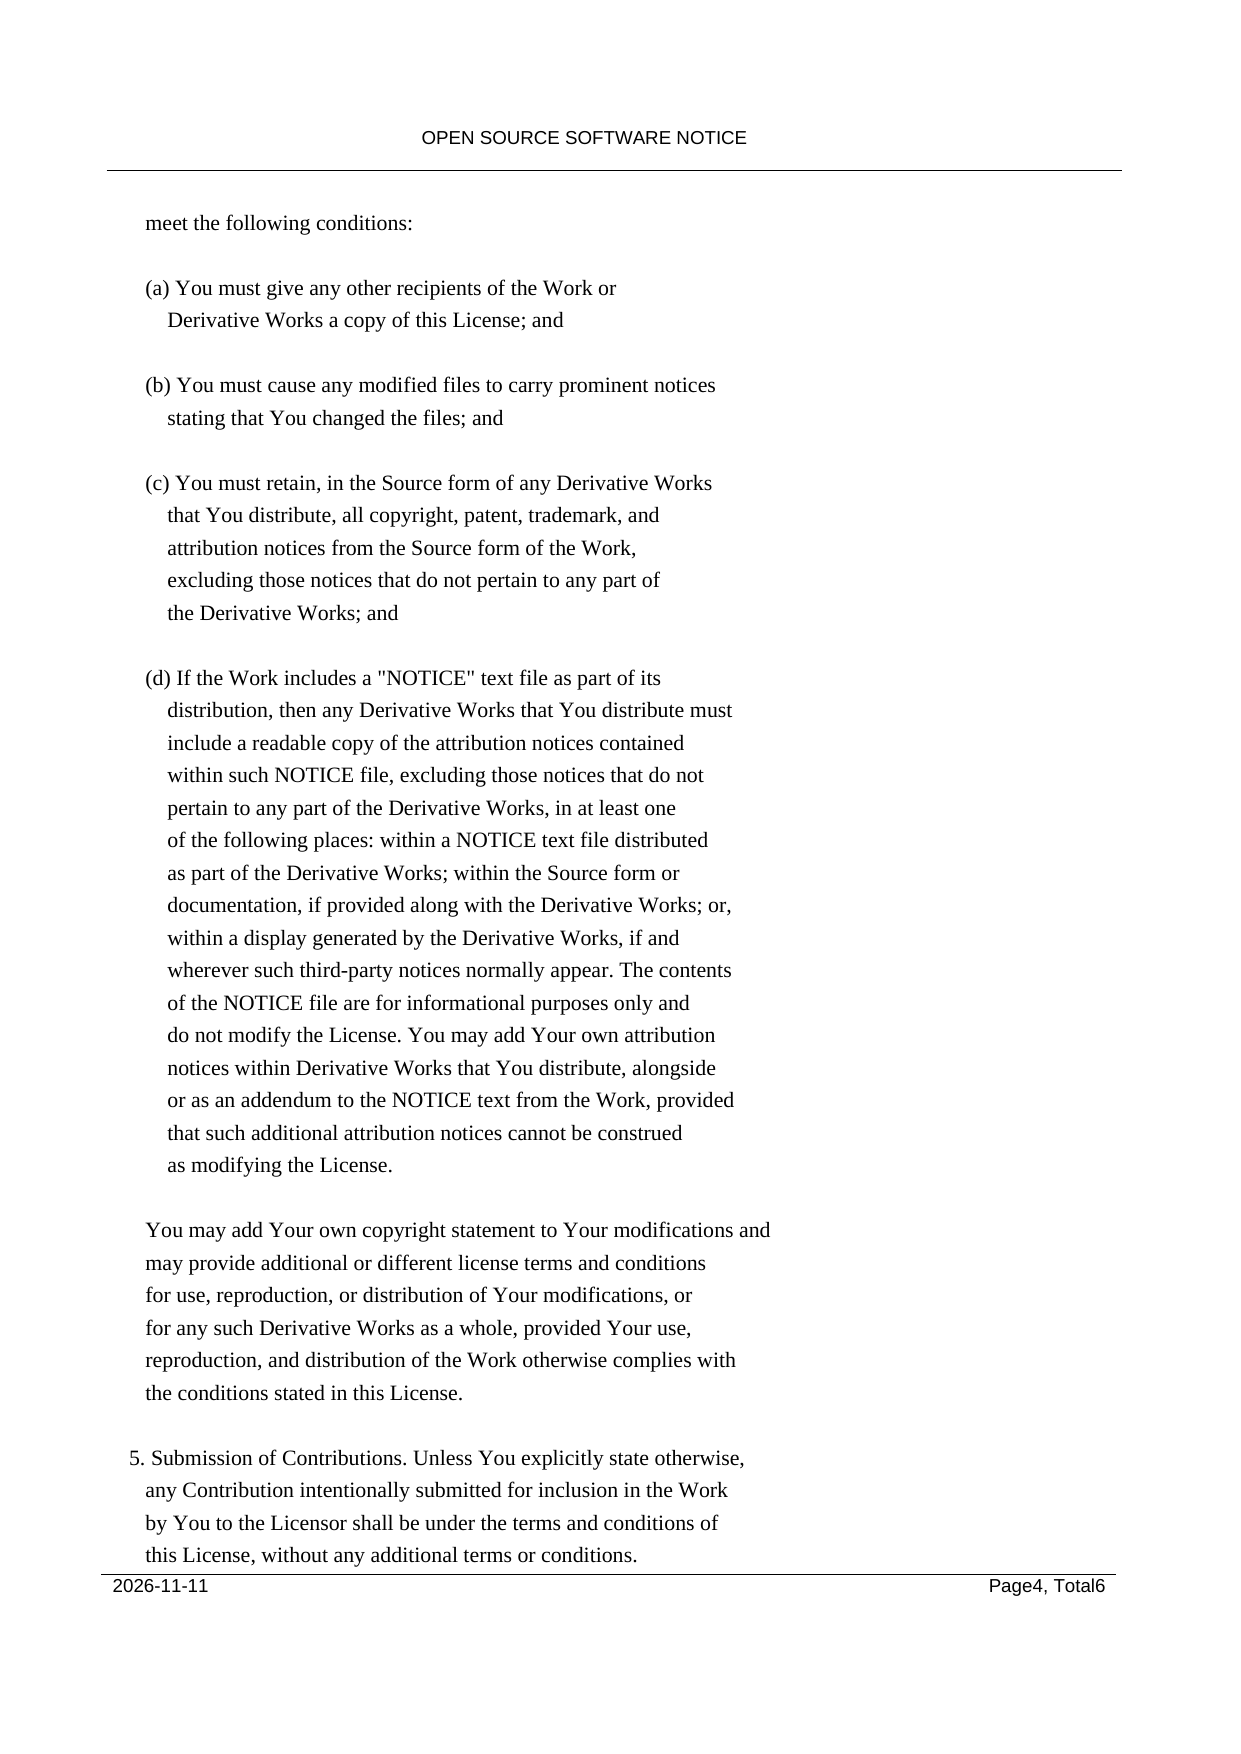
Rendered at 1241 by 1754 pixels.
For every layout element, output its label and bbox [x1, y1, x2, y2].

text [112, 206, 1128, 1571]
